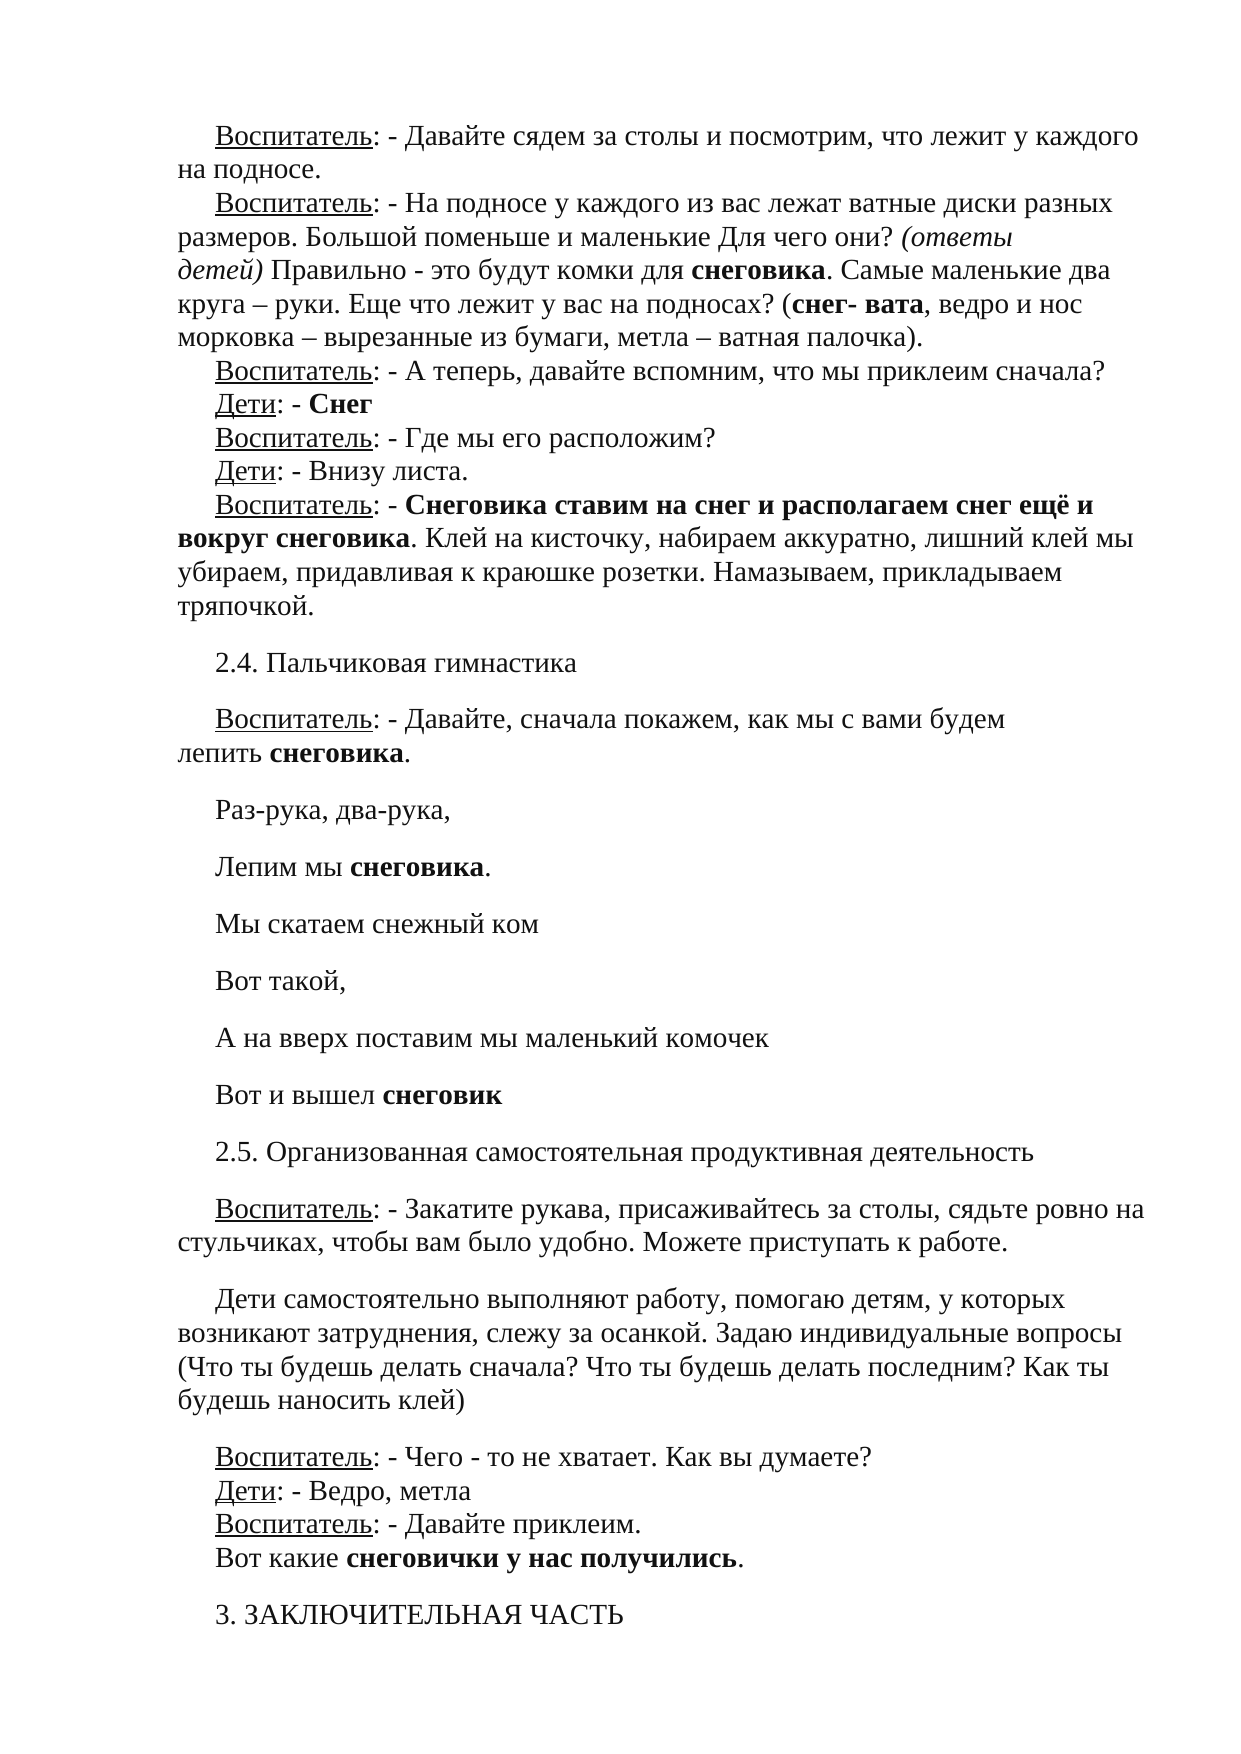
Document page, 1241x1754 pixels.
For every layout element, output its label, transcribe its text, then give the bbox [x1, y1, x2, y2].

text Дети: - Снег [177, 386, 1152, 420]
text Воспитатель: - На подносе у каждого из вас лежат ватные диски разных размеров. Большой поменьше и маленькие Для чего они? (ответы детей) Правильно - это будут комки для снеговика. Самые маленькие два круга – руки. Еще что лежит у вас на подносах? (снег- вата, ведро и нос морковка – вырезанные из бумаги, метла – ватная палочка). [177, 185, 1152, 353]
text Вот такой, [177, 963, 1152, 997]
text Воспитатель: - А теперь, давайте вспомним, что мы приклеим сначала? [177, 353, 1152, 386]
text Воспитатель: - Давайте сядем за столы и посмотрим, что лежит у каждого на подносе. [177, 118, 1152, 185]
text Воспитатель: - Давайте, сначала покажем, как мы с вами будем лепить снеговика. [177, 702, 1152, 769]
text А на вверх поставим мы маленький комочек [177, 1020, 1152, 1054]
text Воспитатель: - Давайте приклеим. [177, 1506, 1152, 1540]
text 2.4. Пальчиковая гимнастика [177, 645, 1152, 678]
text Раз-рука, два-рука, [177, 792, 1152, 826]
text Мы скатаем снежный ком [177, 906, 1152, 940]
text Воспитатель: - Чего - то не хватает. Как вы думаете? [177, 1439, 1152, 1473]
text Дети самостоятельно выполняют работу, помогаю детям, у которых возникают затруднения, слежу за осанкой. Задаю индивидуальные вопросы (Что ты будешь делать сначала? Что ты будешь делать последним? Как ты будешь наносить клей) [177, 1282, 1152, 1416]
text Воспитатель: - Закатите рукава, присаживайтесь за столы, сядьте ровно на стульчиках, чтобы вам было удобно. Можете приступать к работе. [177, 1191, 1152, 1258]
text Лепим мы снеговика. [177, 849, 1152, 883]
text Воспитатель: - Снеговика ставим на снег и располагаем снег ещё и вокруг снеговика. Клей на кисточку, набираем аккуратно, лишний клей мы убираем, придавливая к краюшке розетки. Намазываем, прикладываем тряпочкой. [177, 487, 1152, 621]
text Воспитатель: - Где мы его расположим? [177, 420, 1152, 453]
text Вот какие снеговички у нас получились. [177, 1540, 1152, 1573]
text Дети: - Внизу листа. [177, 453, 1152, 487]
text 2.5. Организованная самостоятельная продуктивная деятельность [177, 1134, 1152, 1168]
text Вот и вышел снеговик [177, 1077, 1152, 1111]
text Дети: - Ведро, метла [177, 1473, 1152, 1506]
text 3. ЗАКЛЮЧИТЕЛЬНАЯ ЧАСТЬ [177, 1597, 1152, 1630]
